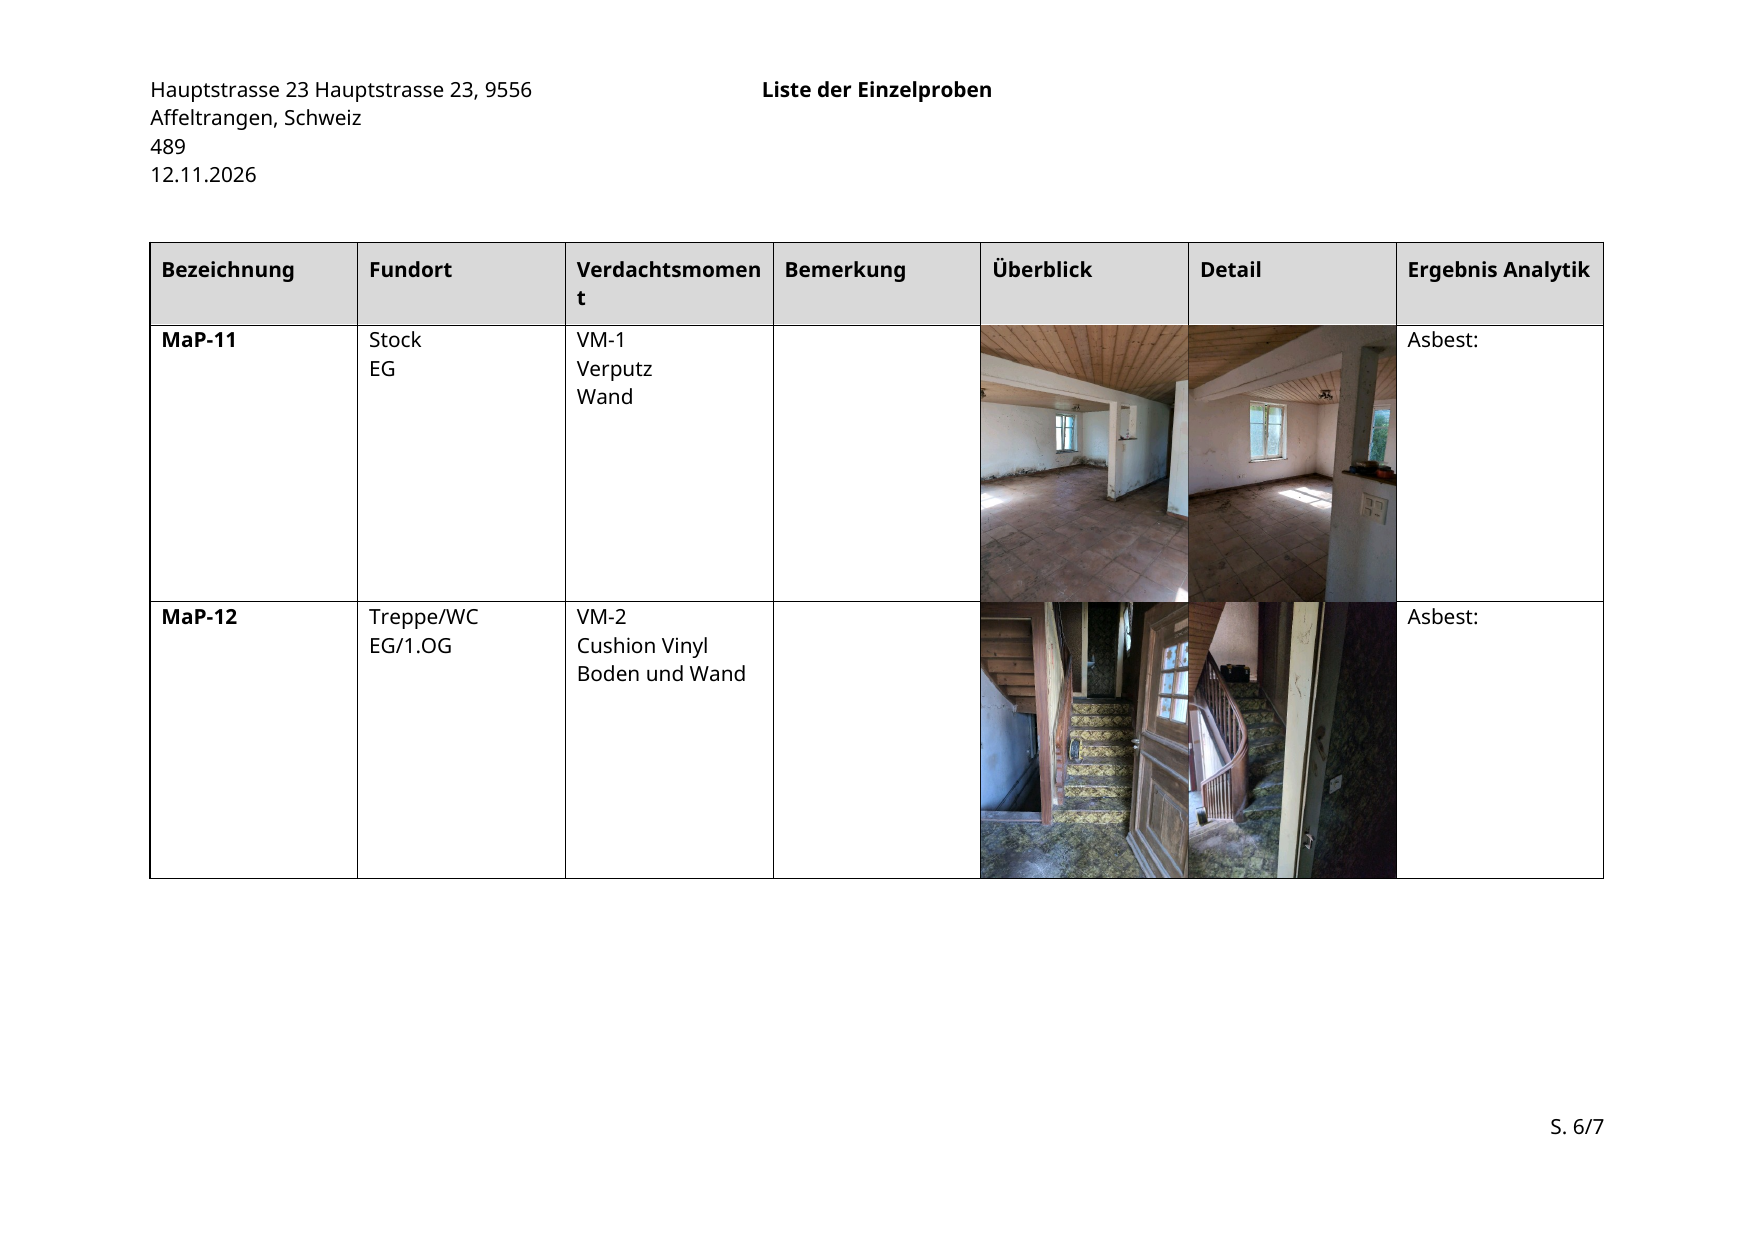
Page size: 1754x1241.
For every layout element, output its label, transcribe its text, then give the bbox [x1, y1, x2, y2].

table_header Verdachtsmoment [566, 243, 773, 324]
table_header Detail [1189, 243, 1396, 324]
table_cell Stock EG [358, 326, 565, 601]
table_cell [774, 326, 980, 601]
table_cell Asbest: [1397, 326, 1603, 601]
table_header Überblick [981, 243, 1188, 324]
table_cell MaP-12 [151, 602, 357, 878]
table_header Bemerkung [774, 243, 980, 324]
table_cell Treppe/WC EG/1.OG [358, 602, 565, 878]
table_cell Asbest: [1397, 602, 1603, 878]
picture [980, 325, 1397, 878]
table_header Fundort [358, 243, 565, 324]
table_cell [774, 602, 980, 878]
table_header Bezeichnung [151, 243, 357, 324]
table_cell VM-1 Verputz Wand [566, 326, 773, 601]
table_header Ergebnis Analytik [1397, 243, 1603, 324]
table_cell MaP-11 [151, 326, 357, 601]
table_cell VM-2 Cushion Vinyl Boden und Wand [566, 602, 773, 878]
